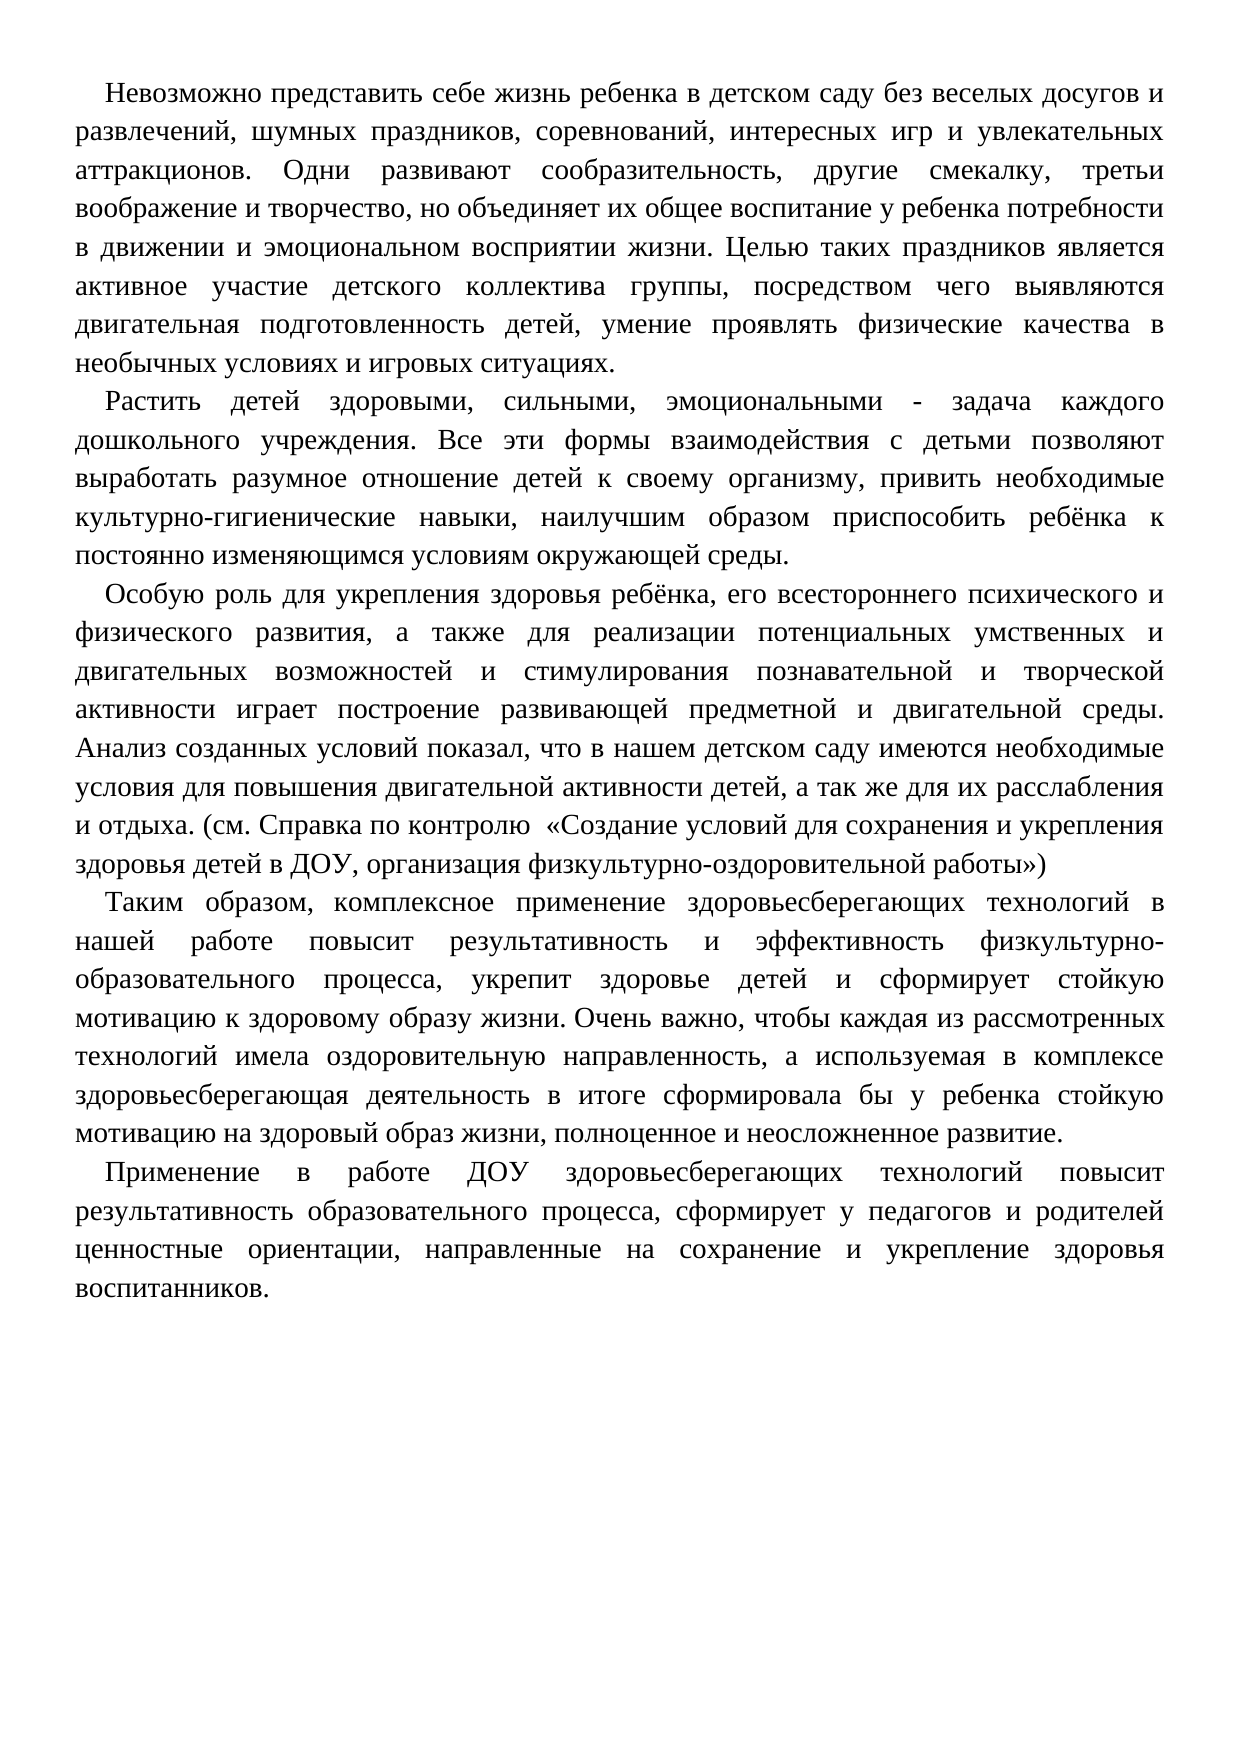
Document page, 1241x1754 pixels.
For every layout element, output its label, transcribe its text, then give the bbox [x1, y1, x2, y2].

text Применение в работе ДОУ здоровьесберегающих технологий повысит результативность образовательного процесса, сформирует у педагогов и родителей ценностные ориентации, направленные на сохранение и укрепление здоровья воспитанников. [75, 1154, 1165, 1303]
text Растить детей здоровыми, сильными, эмоциональными - задача каждого дошкольного учреждения. Все эти формы взаимодействия с детьми позволяют выработать разумное отношение детей к своему организму, привить необходимые культурно-гигиенические навыки, наилучшим образом приспособить ребёнка к постоянно изменяющимся условиям окружающей среды. [75, 383, 1165, 571]
text Невозможно представить себе жизнь ребенка в детском саду без веселых досугов и развлечений, шумных праздников, соревнований, интересных игр и увлекательных аттракционов. Одни развивают сообразительность, другие смекалку, третьи воображение и творчество, но объединяет их общее воспитание у ребенка потребности в движении и эмоциональном восприятии жизни. Целью таких праздников является активное участие детского коллектива группы, посредством чего выявляются двигательная подготовленность детей, умение проявлять физические качества в необычных условиях и игровых ситуациях. [75, 75, 1165, 378]
text Особую роль для укрепления здоровья ребёнка, его всестороннего психического и физического развития, а также для реализации потенциальных умственных и двигательных возможностей и стимулирования познавательной и творческой активности играет построение развивающей предметной и двигательной среды. Анализ созданных условий показал, что в нашем детском саду имеются необходимые условия для повышения двигательной активности детей, а так же для их расслабления и отдыха. (см. Справка по контролю «Создание условий для сохранения и укрепления здоровья детей в ДОУ, организация физкультурно-оздоровительной работы») [75, 576, 1165, 879]
text Таким образом, комплексное применение здоровьесберегающих технологий в нашей работе повысит результативность и эффективность физкультурно-образовательного процесса, укрепит здоровье детей и сформирует стойкую мотивацию к здоровому образу жизни. Очень важно, чтобы каждая из рассмотренных технологий имела оздоровительную направленность, а используемая в комплексе здоровьесберегающая деятельность в итоге сформировала бы у ребенка стойкую мотивацию на здоровый образ жизни, полноценное и неосложненное развитие. [75, 884, 1165, 1149]
